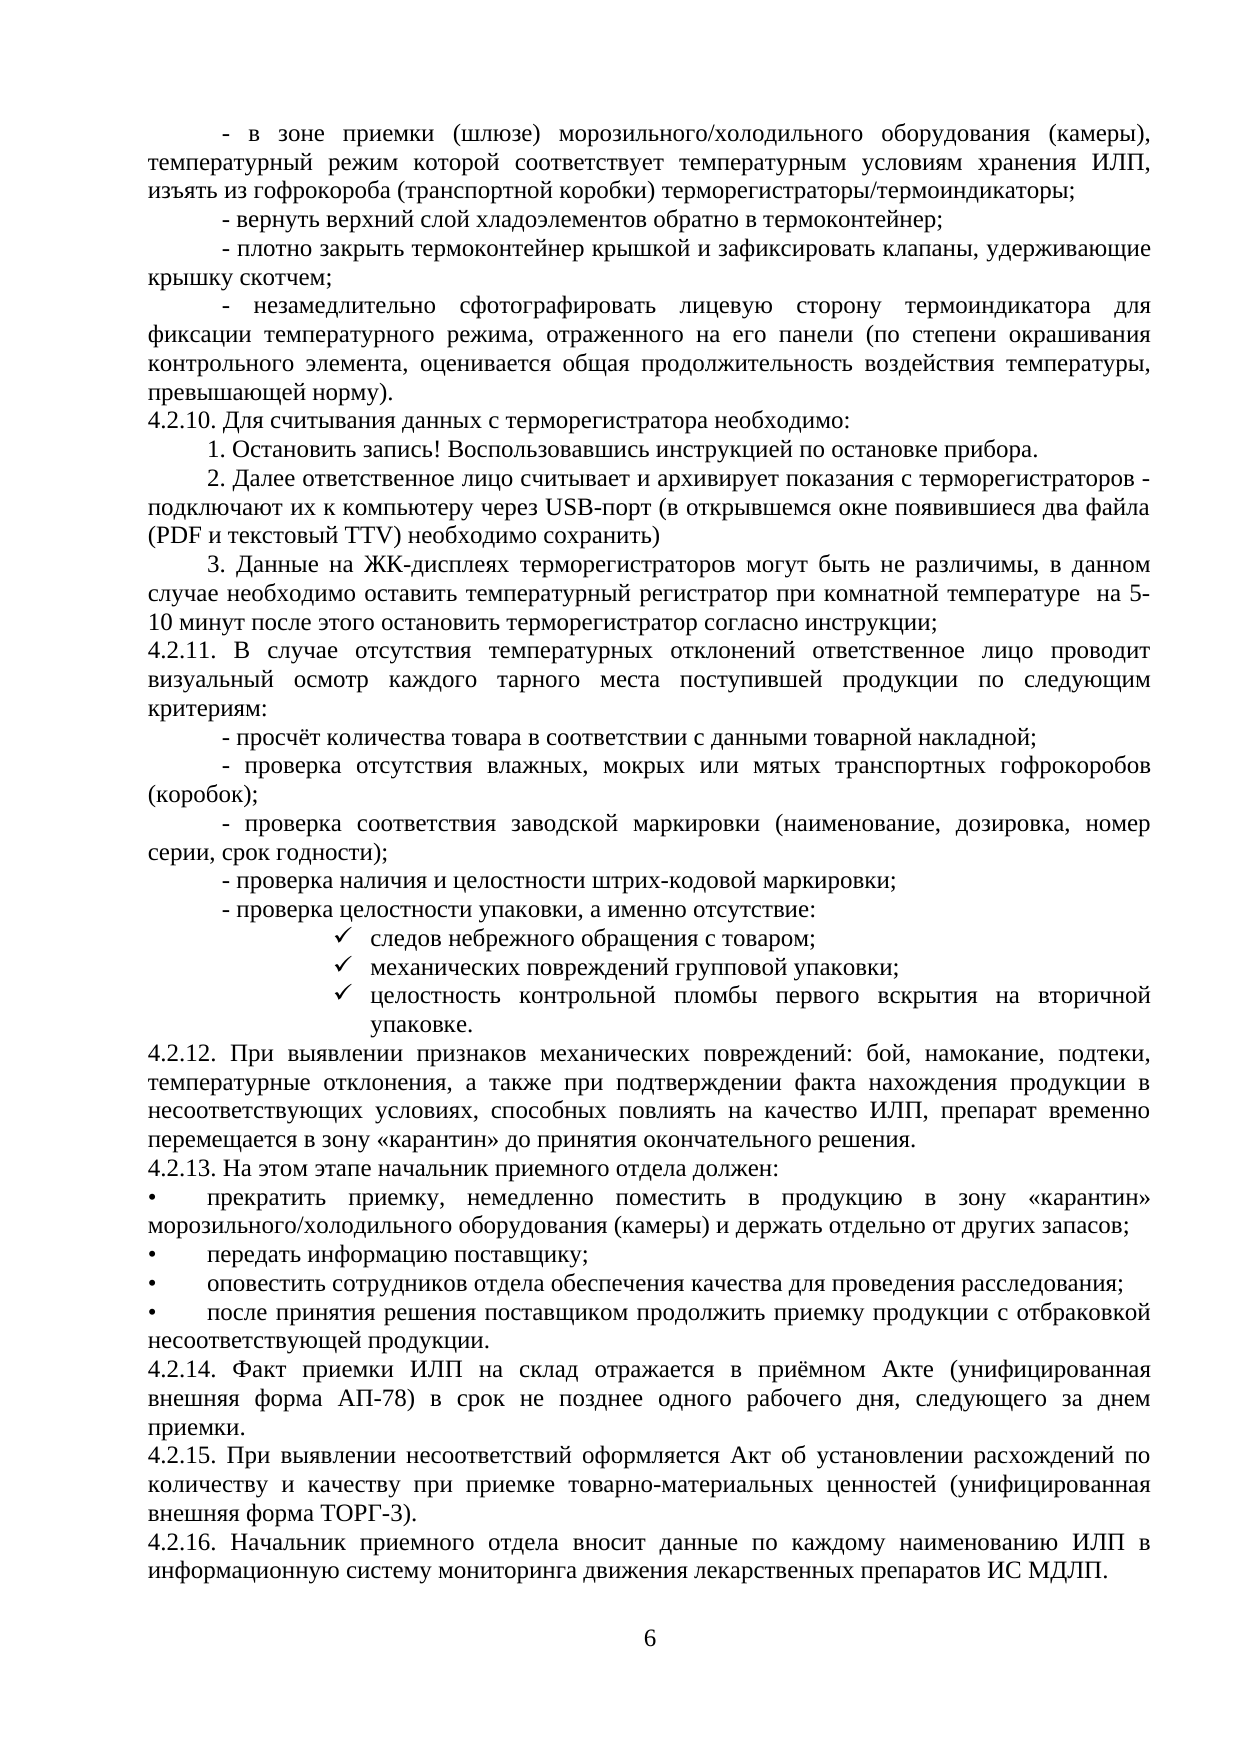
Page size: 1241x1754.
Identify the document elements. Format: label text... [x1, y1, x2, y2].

text 4.2.16. Начальник приемного отдела вносит данные по каждому наименованию ИЛП в информационную систему мониторинга движения лекарственных препаратов ИС МДЛП. [148, 1527, 1152, 1584]
text - проверка целостности упаковки, а именно отсутствие: [148, 894, 1152, 923]
text 3. Данные на ЖК-дисплеях терморегистраторов могут быть не различимы, в данном случае необходимо оставить температурный регистратор при комнатной температуре на 5-10 минут после этого остановить терморегистратор согласно инструкции; [148, 549, 1152, 636]
text - в зоне приемки (шлюзе) морозильного/холодильного оборудования (камеры), температурный режим которой соответствует температурным условиям хранения ИЛП, изъять из гофрокороба (транспортной коробки) терморегистраторы/термоиндикаторы; [148, 118, 1152, 204]
text 4.2.15. При выявлении несоответствий оформляется Акт об установлении расхождений по количеству и качеству при приемке товарно-материальных ценностей (унифицированная внешняя форма ТОРГ-3). [148, 1441, 1152, 1527]
text 1. Остановить запись! Воспользовавшись инструкцией по остановке прибора. [148, 434, 1152, 463]
list механических повреждений групповой упаковки; [333, 952, 1152, 981]
text 2. Далее ответственное лицо считывает и архивирует показания с терморегистраторов - подключают их к компьютеру через USB-порт (в открывшемся окне появившиеся два файла (PDF и текстовый TTV) необходимо сохранить) [148, 463, 1152, 549]
text - незамедлительно сфотографировать лицевую сторону термоиндикатора для фиксации температурного режима, отраженного на его панели (по степени окрашивания контрольного элемента, оценивается общая продолжительность воздействия температуры, превышающей норму). [148, 291, 1152, 406]
list целостность контрольной пломбы первого вскрытия на вторичной упаковке. [333, 981, 1152, 1038]
text - плотно закрыть термоконтейнер крышкой и зафиксировать клапаны, удерживающие крышку скотчем; [148, 233, 1152, 291]
text • оповестить сотрудников отдела обеспечения качества для проведения расследования; [148, 1268, 1152, 1297]
text - проверка наличия и целостности штрих-кодовой маркировки; [148, 866, 1152, 894]
text - проверка отсутствия влажных, мокрых или мятых транспортных гофрокоробов (коробок); [148, 751, 1152, 808]
text • передать информацию поставщику; [148, 1239, 1152, 1268]
text 4.2.14. Факт приемки ИЛП на склад отражается в приёмном Акте (унифицированная внешняя форма АП-78) в срок не позднее одного рабочего дня, следующего за днем приемки. [148, 1354, 1152, 1441]
text 4.2.11. В случае отсутствия температурных отклонений ответственное лицо проводит визуальный осмотр каждого тарного места поступившей продукции по следующим критериям: [148, 636, 1152, 722]
text • после принятия решения поставщиком продолжить приемку продукции с отбраковкой несоответствующей продукции. [148, 1297, 1152, 1354]
text 4.2.12. При выявлении признаков механических повреждений: бой, намокание, подтеки, температурные отклонения, а также при подтверждении факта нахождения продукции в несоответствующих условиях, способных повлиять на качество ИЛП, препарат временно перемещается в зону «карантин» до принятия окончательного решения. [148, 1038, 1152, 1153]
text - просчёт количества товара в соответствии с данными товарной накладной; [148, 722, 1152, 751]
list следов небрежного обращения с товаром; [333, 923, 1152, 952]
text - вернуть верхний слой хладоэлементов обратно в термоконтейнер; [148, 204, 1152, 233]
text 4.2.10. Для считывания данных с терморегистратора необходимо: [148, 406, 1152, 434]
text 4.2.13. На этом этапе начальник приемного отдела должен: [148, 1153, 1152, 1182]
text - проверка соответствия заводской маркировки (наименование, дозировка, номер серии, срок годности); [148, 808, 1152, 866]
text • прекратить приемку, немедленно поместить в продукцию в зону «карантин» морозильного/холодильного оборудования (камеры) и держать отдельно от других запасов; [148, 1182, 1152, 1239]
